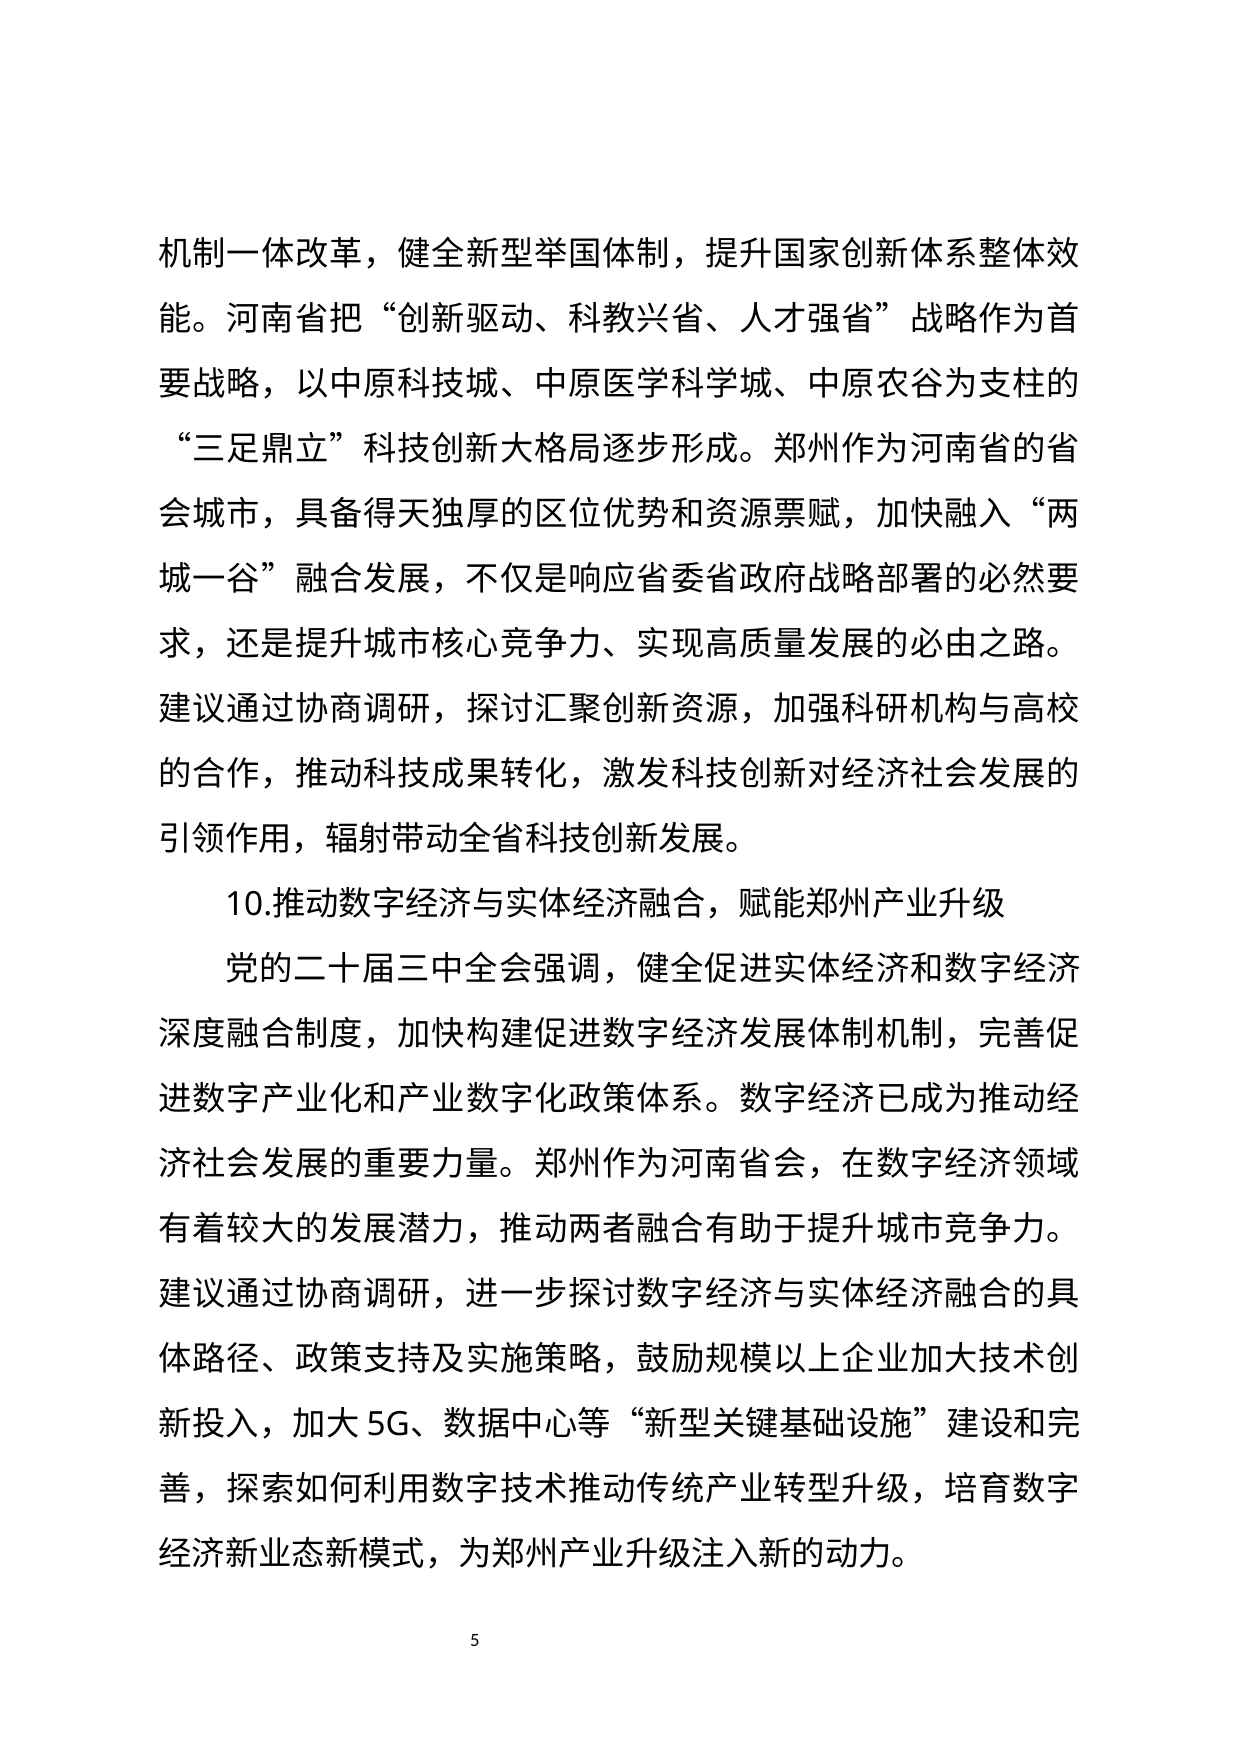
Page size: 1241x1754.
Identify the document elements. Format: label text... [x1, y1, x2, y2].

text 党的二十届三中全会强调，健全促进实体经济和数字经济深度融合制度，加快构建促进数字经济发展体制机制，完善促进数字产业化和产业数字化政策体系。数字经济已成为推动经济社会发展的重要力量。郑州作为河南省会，在数字经济领域有着较大的发展潜力，推动两者融合有助于提升城市竞争力。建议通过协商调研，进一步探讨数字经济与实体经济融合的具体路径、政策支持及实施策略，鼓励规模以上企业加大技术创新投入，加大5G、数据中心等“新型关键基础设施”建设和完善，探索如何利用数字技术推动传统产业转型升级，培育数字经济新业态新模式，为郑州产业升级注入新的动力。 [158, 933, 1082, 1583]
text 10.推动数字经济与实体经济融合，赋能郑州产业升级 [158, 868, 1082, 933]
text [158, 218, 1082, 868]
